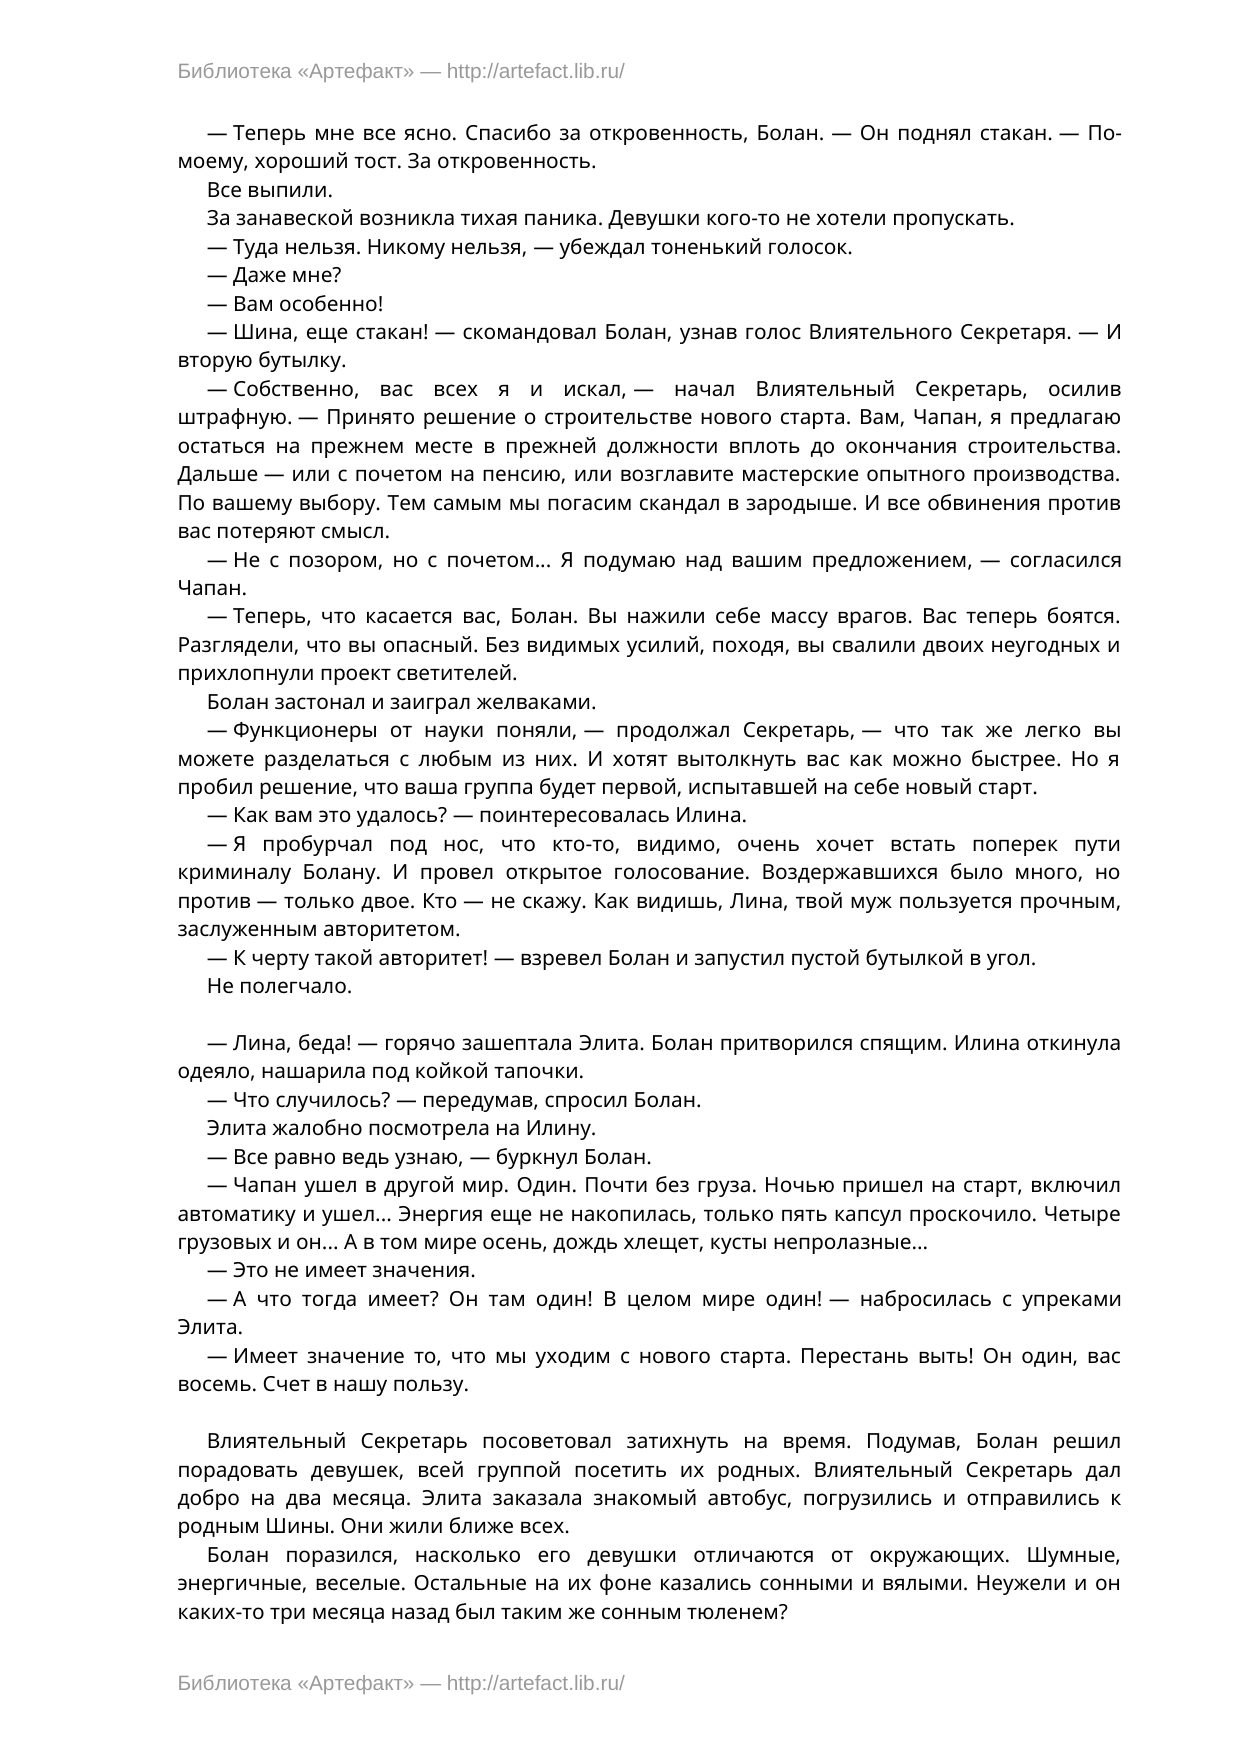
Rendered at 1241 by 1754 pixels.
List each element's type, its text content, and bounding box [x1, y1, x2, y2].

text Все выпили. [177, 175, 1122, 203]
text — Теперь мне все ясно. Спасибо за откровенность, Болан. — Он поднял стакан. — По-моему, хороший тост. За откровенность. [177, 118, 1122, 175]
text Болан застонал и заиграл желваками. [177, 687, 1122, 715]
text Влиятельный Секретарь посоветовал затихнуть на время. Подумав, Болан решил порадовать девушек, всей группой посетить их родных. Влиятельный Секретарь дал добро на два месяца. Элита заказала знакомый автобус, погрузились и отправились к родным Шины. Они жили ближе всех. [177, 1426, 1122, 1540]
text — Это не имеет значения. [177, 1256, 1122, 1284]
text — Не с позором, но с почетом... Я подумаю над вашим предложением, — согласился Чапан. [177, 545, 1122, 602]
text — Туда нельзя. Никому нельзя, — убеждал тоненький голосок. [177, 232, 1122, 260]
text — Имеет значение то, что мы уходим с нового старта. Перестань выть! Он один, вас восемь. Счет в нашу пользу. [177, 1341, 1122, 1398]
text — Чапан ушел в другой мир. Один. Почти без груза. Ночью пришел на старт, включил автоматику и ушел... Энергия еще не накопилась, только пять капсул проскочило. Четыре грузовых и он... А в том мире осень, дождь хлещет, кусты непролазные... [177, 1170, 1122, 1256]
text — Вам особенно! [177, 289, 1122, 317]
text — А что тогда имеет? Он там один! В целом мире один! — набросилась с упреками Элита. [177, 1284, 1122, 1341]
text — Все равно ведь узнаю, — буркнул Болан. [177, 1142, 1122, 1170]
text — Что случилось? — передумав, спросил Болан. [177, 1085, 1122, 1113]
text — Собственно, вас всех я и искал, — начал Влиятельный Секретарь, осилив штрафную. — Принято решение о строительстве нового старта. Вам, Чапан, я предлагаю остаться на прежнем месте в прежней должности вплоть до окончания строительства. Дальше — или с почетом на пенсию, или возглавите мастерские опытного производства. По вашему выбору. Тем самым мы погасим скандал в зародыше. И все обвинения против вас потеряют смысл. [177, 374, 1122, 545]
text — Я пробурчал под нос, что кто-то, видимо, очень хочет встать поперек пути криминалу Болану. И провел открытое голосование. Воздержавшихся было много, но против — только двое. Кто — не скажу. Как видишь, Лина, твой муж пользуется прочным, заслуженным авторитетом. [177, 829, 1122, 943]
text — К черту такой авторитет! — взревел Болан и запустил пустой бутылкой в угол. [177, 943, 1122, 971]
text Элита жалобно посмотрела на Илину. [177, 1113, 1122, 1142]
text — Лина, беда! — горячо зашептала Элита. Болан притворился спящим. Илина откинула одеяло, нашарила под койкой тапочки. [177, 1028, 1122, 1085]
text Не полегчало. [177, 971, 1122, 1000]
text — Теперь, что касается вас, Болан. Вы нажили себе массу врагов. Вас теперь боятся. Разглядели, что вы опасный. Без видимых усилий, походя, вы свалили двоих неугодных и прихлопнули проект светителей. [177, 602, 1122, 687]
text За занавеской возникла тихая паника. Девушки кого-то не хотели пропускать. [177, 203, 1122, 232]
text Болан поразился, насколько его девушки отличаются от окружающих. Шумные, энергичные, веселые. Остальные на их фоне казались сонными и вялыми. Неужели и он каких-то три месяца назад был таким же сонным тюленем? [177, 1540, 1122, 1625]
text — Как вам это удалось? — поинтересовалась Илина. [177, 801, 1122, 829]
text — Шина, еще стакан! — скомандовал Болан, узнав голос Влиятельного Секретаря. — И вторую бутылку. [177, 317, 1122, 374]
text — Даже мне? [177, 260, 1122, 289]
text — Функционеры от науки поняли, — продолжал Секретарь, — что так же легко вы можете разделаться с любым из них. И хотят вытолкнуть вас как можно быстрее. Но я пробил решение, что ваша группа будет первой, испытавшей на себе новый старт. [177, 715, 1122, 801]
